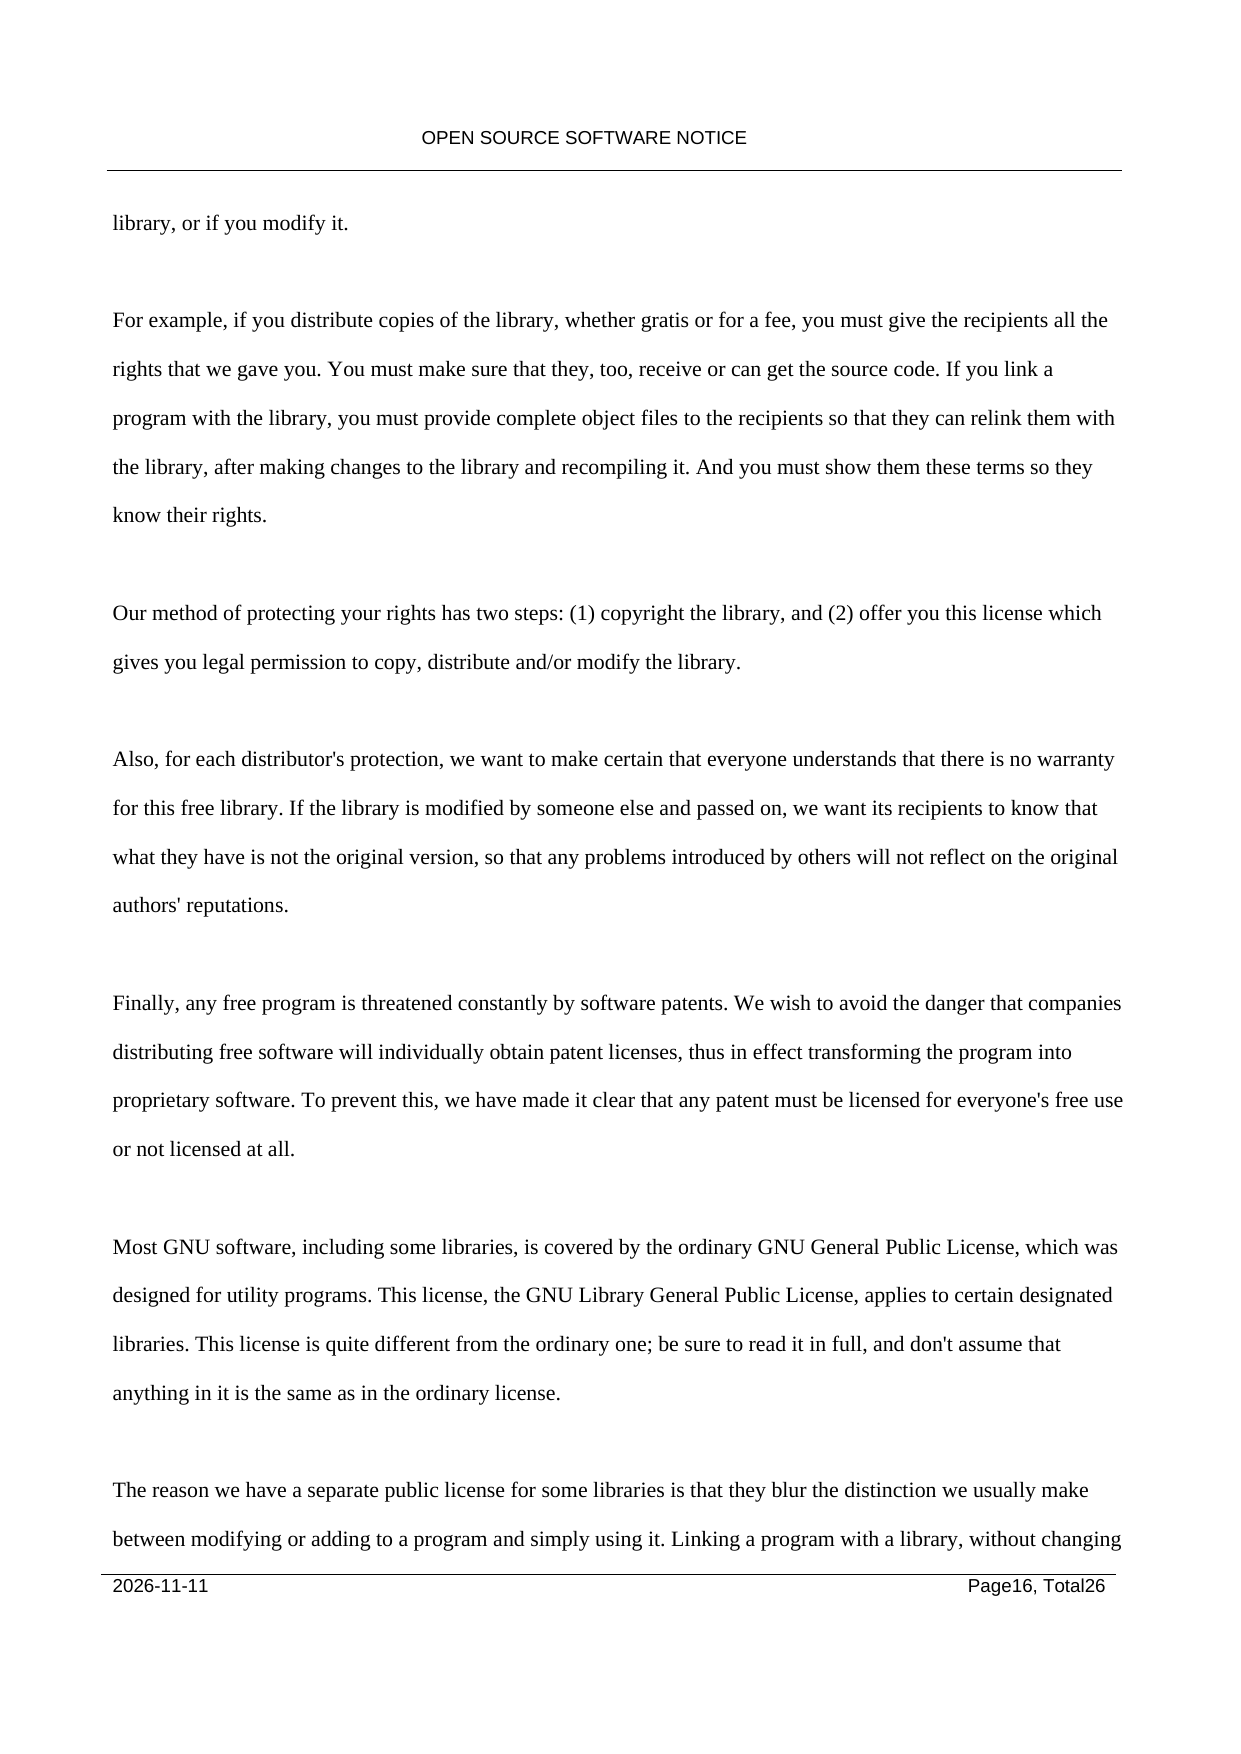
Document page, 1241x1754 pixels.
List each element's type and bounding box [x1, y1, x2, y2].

text [112, 206, 1128, 1555]
